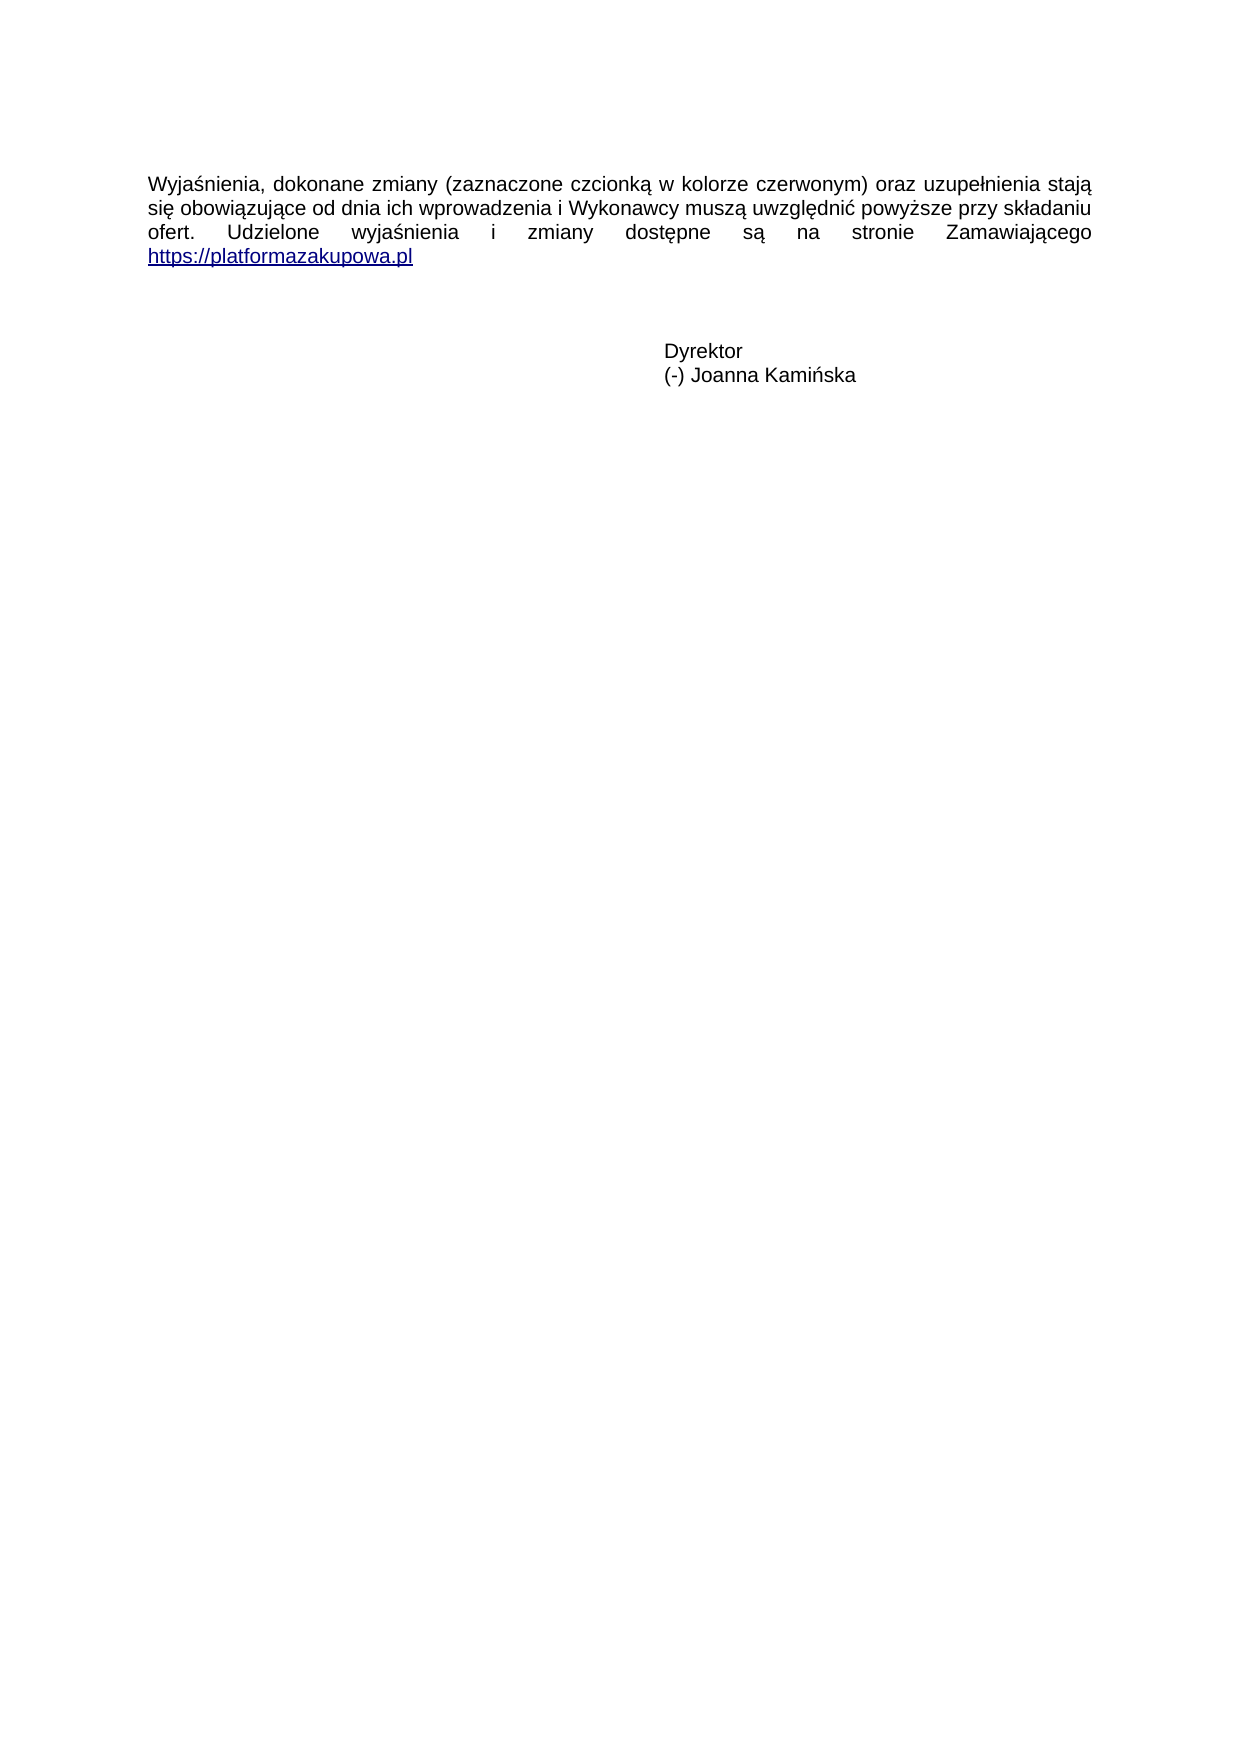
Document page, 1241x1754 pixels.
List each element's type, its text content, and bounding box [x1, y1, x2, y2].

text Dyrektor [664, 339, 1093, 363]
text (-) Joanna Kamińska [664, 363, 1093, 387]
text Wyjaśnienia, dokonane zmiany (zaznaczone czcionką w kolorze czerwonym) oraz uzupełnienia stają się obowiązujące od dnia ich wprowadzenia i Wykonawcy muszą uwzględnić powyższe przy składaniu ofert. Udzielone wyjaśnienia i zmiany dostępne są na stronie Zamawiającego https://platformazakupowa.pl [148, 172, 1093, 267]
